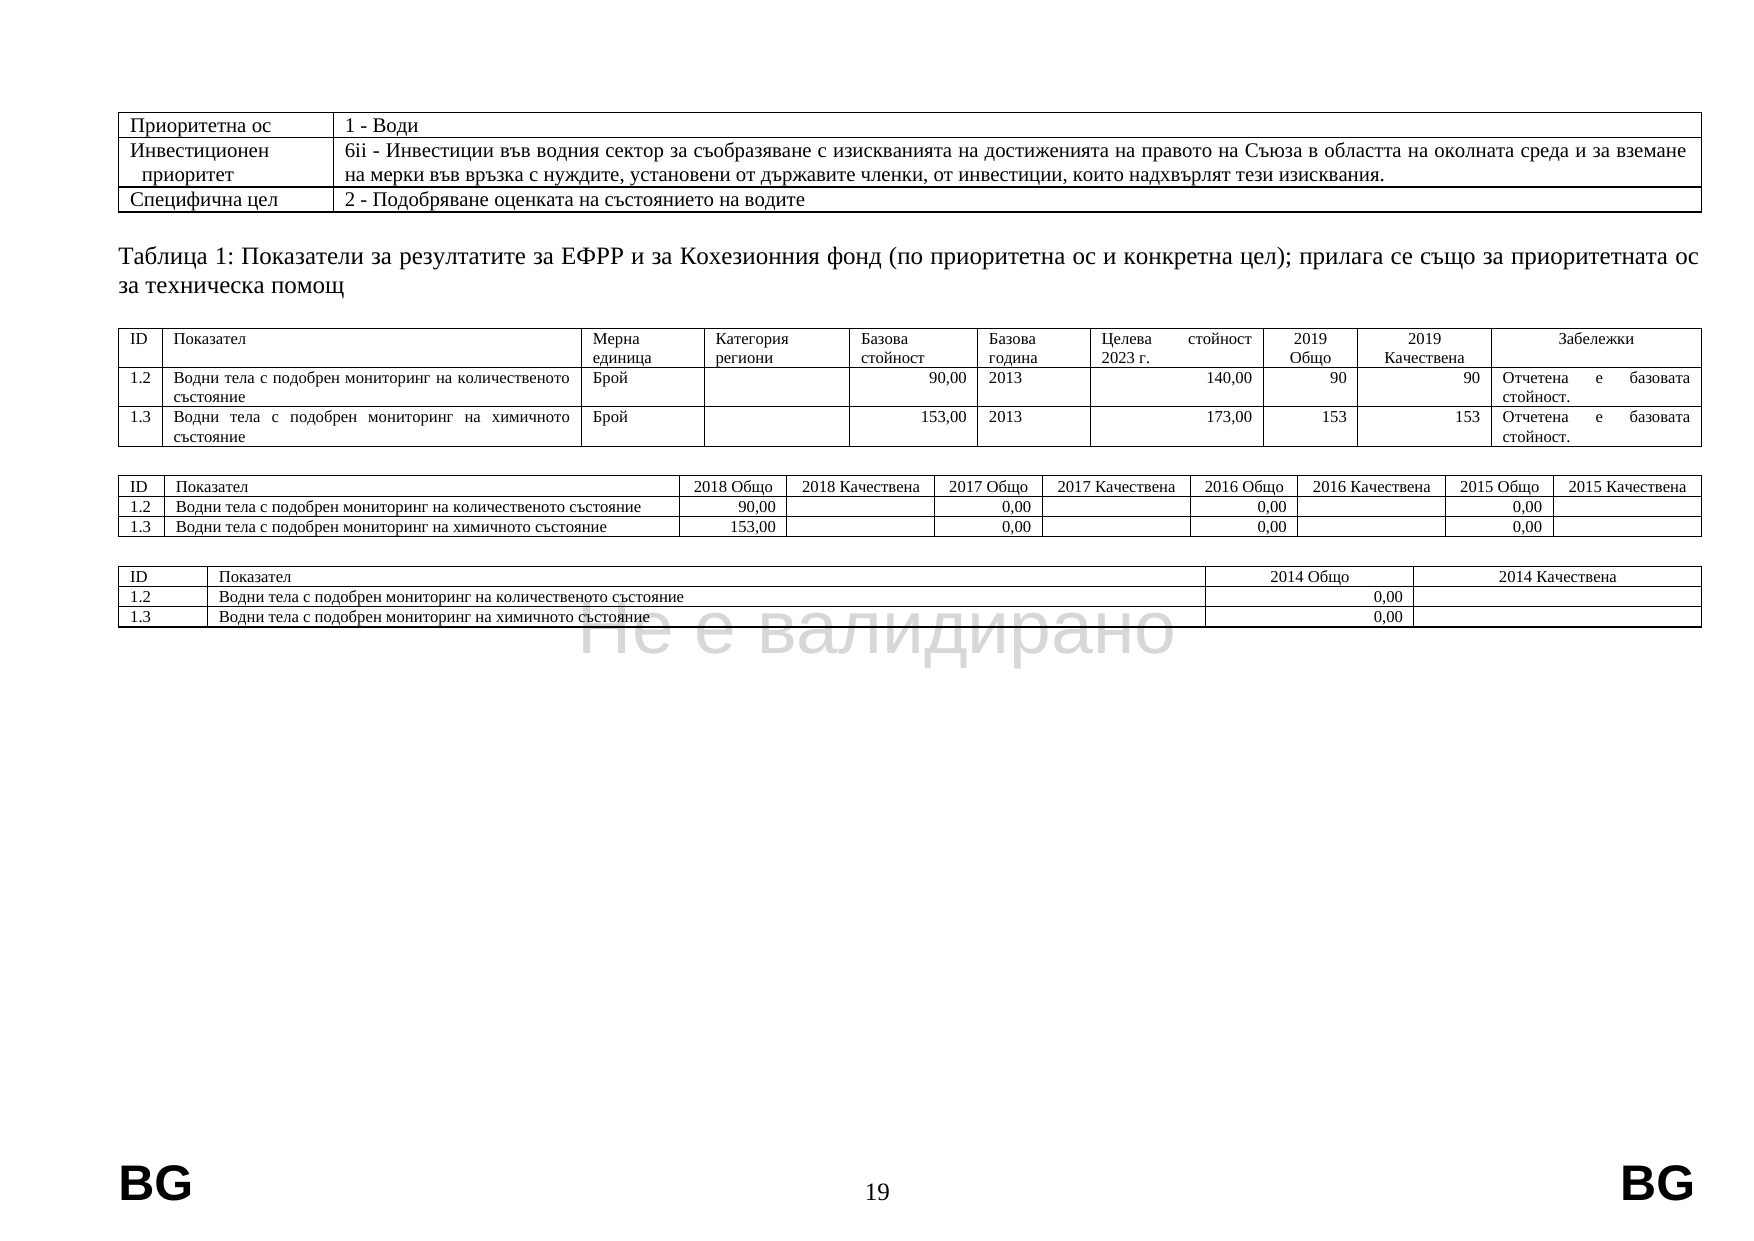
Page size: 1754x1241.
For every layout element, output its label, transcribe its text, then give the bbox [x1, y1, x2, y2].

table_cell 0,00 [1446, 517, 1553, 536]
table_header 2015 Общо [1446, 476, 1553, 496]
table_header 2019 Общо [1264, 329, 1357, 367]
table_cell 90,00 [680, 497, 786, 516]
table_cell [1414, 607, 1701, 626]
table_cell [1043, 517, 1190, 536]
table_cell Брой [582, 368, 704, 406]
table_header 2017 Общо [935, 476, 1042, 496]
table_cell [705, 368, 849, 406]
table_cell 140,00 [1091, 368, 1263, 406]
table_header Категория региони [705, 329, 849, 367]
table_cell [1414, 587, 1701, 606]
table_cell 0,00 [1206, 587, 1413, 606]
table_cell [1298, 497, 1445, 516]
table_cell 153 [1358, 407, 1491, 446]
table_header 2014 Общо [1206, 567, 1413, 586]
table_cell 1.2 [119, 587, 207, 606]
table_cell 0,00 [1191, 497, 1297, 516]
table_cell [1298, 517, 1445, 536]
table_cell Отчетена е базовата стойност. [1492, 407, 1701, 446]
text Таблица 1: Показатели за резултатите за ЕФРР и за Кохезионния фонд (по приоритетна ос и конкретна цел); прилага се също за приоритетната ос за техническа помощ [118, 241, 1701, 299]
table_header Показател [165, 476, 679, 496]
table_cell [787, 497, 934, 516]
table_cell Водни тела с подобрен мониторинг на химичното състояние [163, 407, 581, 446]
table_cell 1.2 [119, 368, 162, 406]
table_header 2015 Качествена [1554, 476, 1701, 496]
table_header 2014 Качествена [1414, 567, 1701, 586]
table_header Целева стойност 2023 г. [1091, 329, 1263, 367]
table_cell Водни тела с подобрен мониторинг на количественото състояние [163, 368, 581, 406]
table_cell Отчетена е базовата стойност. [1492, 368, 1701, 406]
table_cell 173,00 [1091, 407, 1263, 446]
table_cell 0,00 [1206, 607, 1413, 626]
table_cell 1.3 [119, 517, 164, 536]
table_cell 1.3 [119, 407, 162, 446]
table_cell 0,00 [1446, 497, 1553, 516]
table_cell 0,00 [935, 497, 1042, 516]
table_cell [1554, 517, 1701, 536]
table_header 1 - Води [334, 113, 1701, 137]
table_cell 2013 [978, 407, 1090, 446]
table_cell Водни тела с подобрен мониторинг на количественото състояние [165, 497, 679, 516]
table_cell [1554, 497, 1701, 516]
table_header ID [119, 329, 162, 367]
table_header ID [119, 567, 207, 586]
table_cell 90 [1358, 368, 1491, 406]
table_cell 0,00 [935, 517, 1042, 536]
table_cell 153,00 [680, 517, 786, 536]
table_cell Инвестиционен приоритет [119, 138, 333, 186]
table_cell 6ii - Инвестиции във водния сектор за съобразяване с изискванията на достиженията на правото на Съюза в областта на околната среда и за вземане на мерки във връзка с нуждите, установени от държавите членки, от инвестиции, които надхвърлят тези изисквания. [334, 138, 1701, 186]
table_header 2019 Качествена [1358, 329, 1491, 367]
table_header ID [119, 476, 164, 496]
table_cell Брой [582, 407, 704, 446]
table_cell Водни тела с подобрен мониторинг на количественото състояние [208, 587, 1205, 606]
table_header Базова година [978, 329, 1090, 367]
table_header 2018 Качествена [787, 476, 934, 496]
table_cell 90,00 [850, 368, 977, 406]
table_cell [1043, 497, 1190, 516]
table_cell Водни тела с подобрен мониторинг на химичното състояние [208, 607, 1205, 626]
table_cell 2 - Подобряване оценката на състоянието на водите [334, 188, 1701, 211]
table_header Показател [163, 329, 581, 367]
table_cell 2013 [978, 368, 1090, 406]
table_header 2016 Качествена [1298, 476, 1445, 496]
table_cell 0,00 [1191, 517, 1297, 536]
table_cell [705, 407, 849, 446]
table_cell Водни тела с подобрен мониторинг на химичното състояние [165, 517, 679, 536]
table_header 2018 Общо [680, 476, 786, 496]
table_cell 1.3 [119, 607, 207, 626]
table_header Приоритетна ос [119, 113, 333, 137]
table_cell [787, 517, 934, 536]
table_header Показател [208, 567, 1205, 586]
table_cell Специфична цел [119, 188, 333, 211]
table_cell 153,00 [850, 407, 977, 446]
table_cell 1.2 [119, 497, 164, 516]
table_header Забележки [1492, 329, 1701, 367]
table_header Мерна единица [582, 329, 704, 367]
table_cell 90 [1264, 368, 1357, 406]
table_header 2016 Общо [1191, 476, 1297, 496]
table_header 2017 Качествена [1043, 476, 1190, 496]
table_header Базова стойност [850, 329, 977, 367]
table_cell 153 [1264, 407, 1357, 446]
